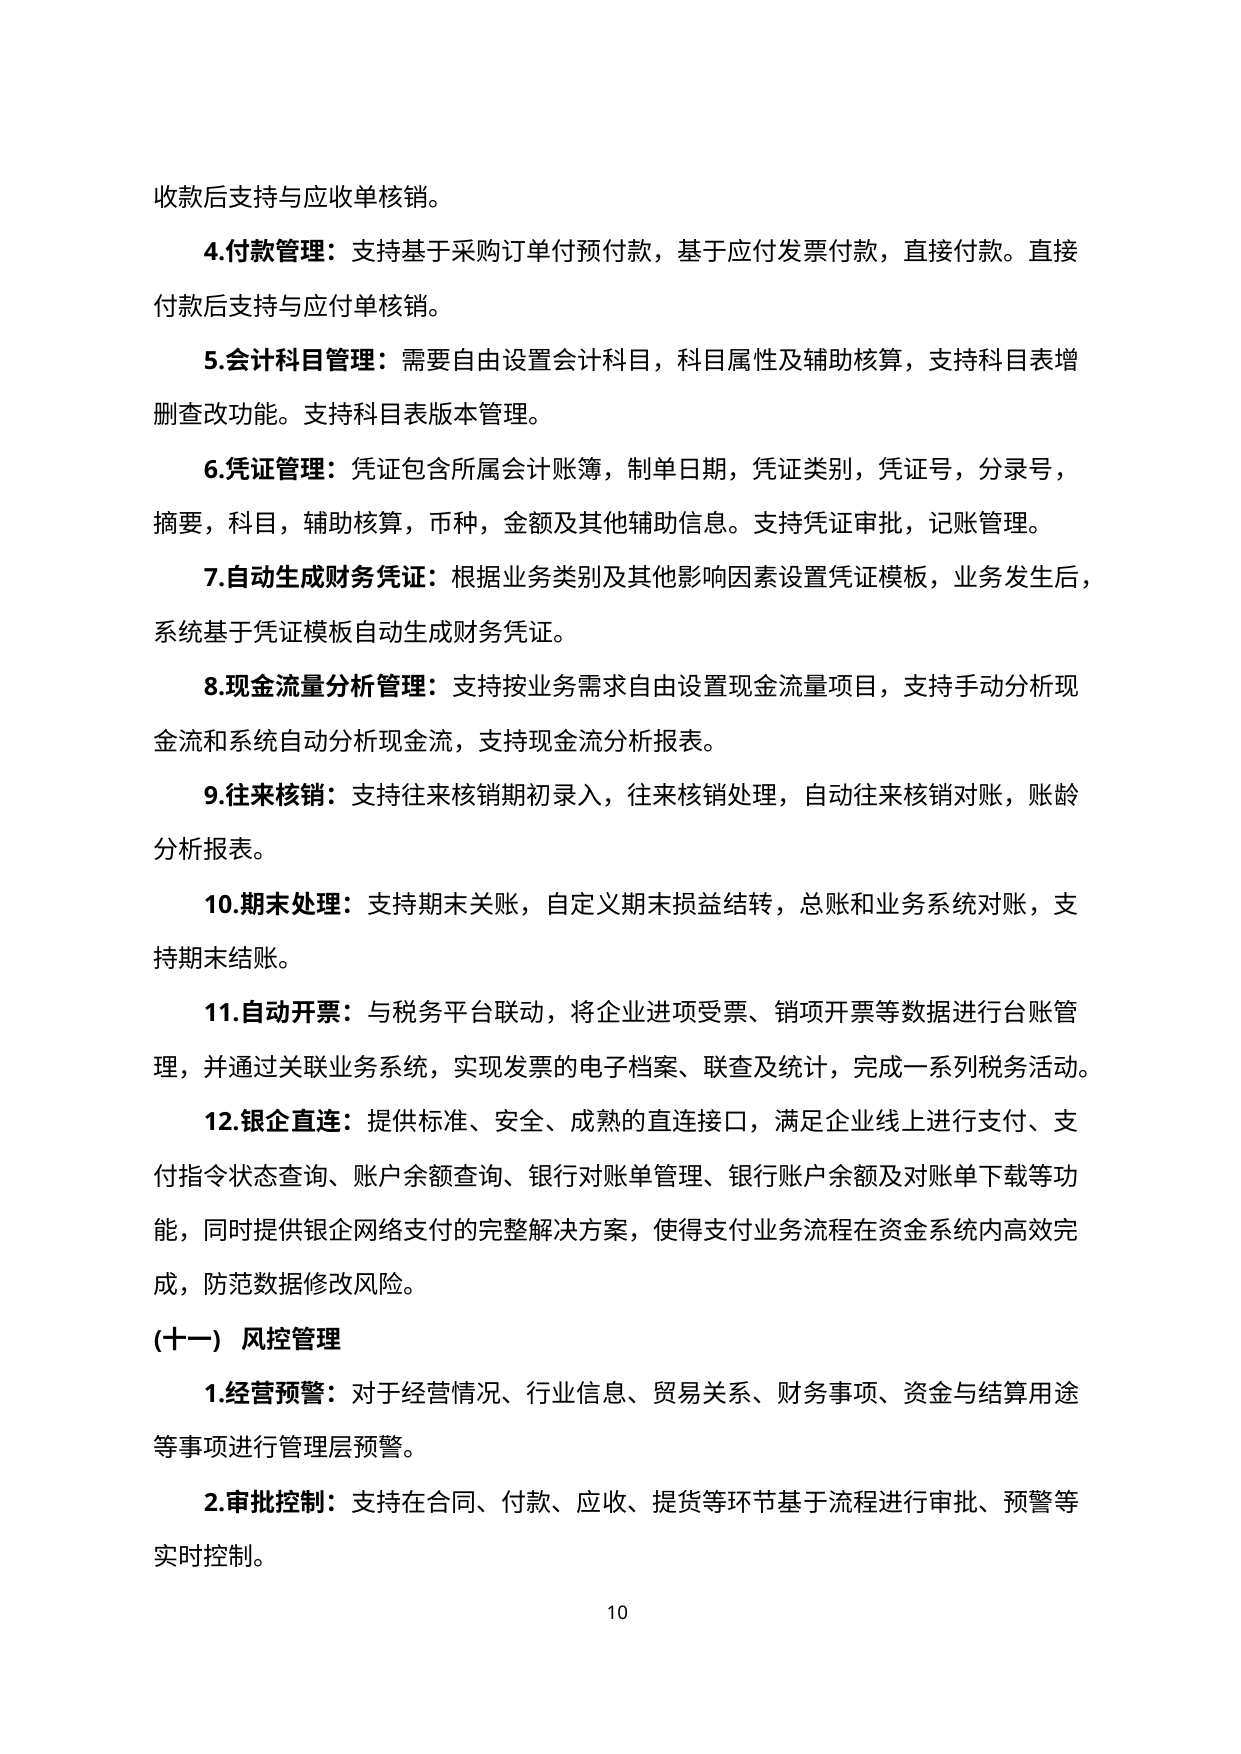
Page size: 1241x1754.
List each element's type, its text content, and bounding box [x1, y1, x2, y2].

text 5.会计科目管理：需要自由设置会计科目，科目属性及辅助核算，支持科目表增删查改功能。支持科目表版本管理。 [153, 340, 1081, 431]
text 7.自动生成财务凭证：根据业务类别及其他影响因素设置凭证模板，业务发生后，系统基于凭证模板自动生成财务凭证。 [153, 558, 1081, 648]
text 10.期末处理：支持期末关账，自定义期末损益结转，总账和业务系统对账，支持期末结账。 [153, 884, 1081, 975]
text 11.自动开票：与税务平台联动，将企业进项受票、销项开票等数据进行台账管理，并通过关联业务系统，实现发票的电子档案、联查及统计，完成一系列税务活动。 [153, 993, 1081, 1083]
text 12.银企直连：提供标准、安全、成熟的直连接口，满足企业线上进行支付、支付指令状态查询、账户余额查询、银行对账单管理、银行账户余额及对账单下载等功能，同时提供银企网络支付的完整解决方案，使得支付业务流程在资金系统内高效完成，防范数据修改风险。 [153, 1102, 1081, 1301]
text 6.凭证管理：凭证包含所属会计账簿，制单日期，凭证类别，凭证号，分录号，摘要，科目，辅助核算，币种，金额及其他辅助信息。支持凭证审批，记账管理。 [153, 449, 1081, 540]
text 8.现金流量分析管理：支持按业务需求自由设置现金流量项目，支持手动分析现金流和系统自动分析现金流，支持现金流分析报表。 [153, 667, 1081, 757]
text 9.往来核销：支持往来核销期初录入，往来核销处理，自动往来核销对账，账龄分析报表。 [153, 775, 1081, 866]
text 1.经营预警：对于经营情况、行业信息、贸易关系、财务事项、资金与结算用途等事项进行管理层预警。 [153, 1373, 1081, 1464]
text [153, 177, 1081, 213]
list 风控管理 [153, 1319, 1081, 1355]
text 2.审批控制：支持在合同、付款、应收、提货等环节基于流程进行审批、预警等实时控制。 [153, 1482, 1081, 1573]
text 4.付款管理：支持基于采购订单付预付款，基于应付发票付款，直接付款。直接付款后支持与应付单核销。 [153, 232, 1081, 322]
